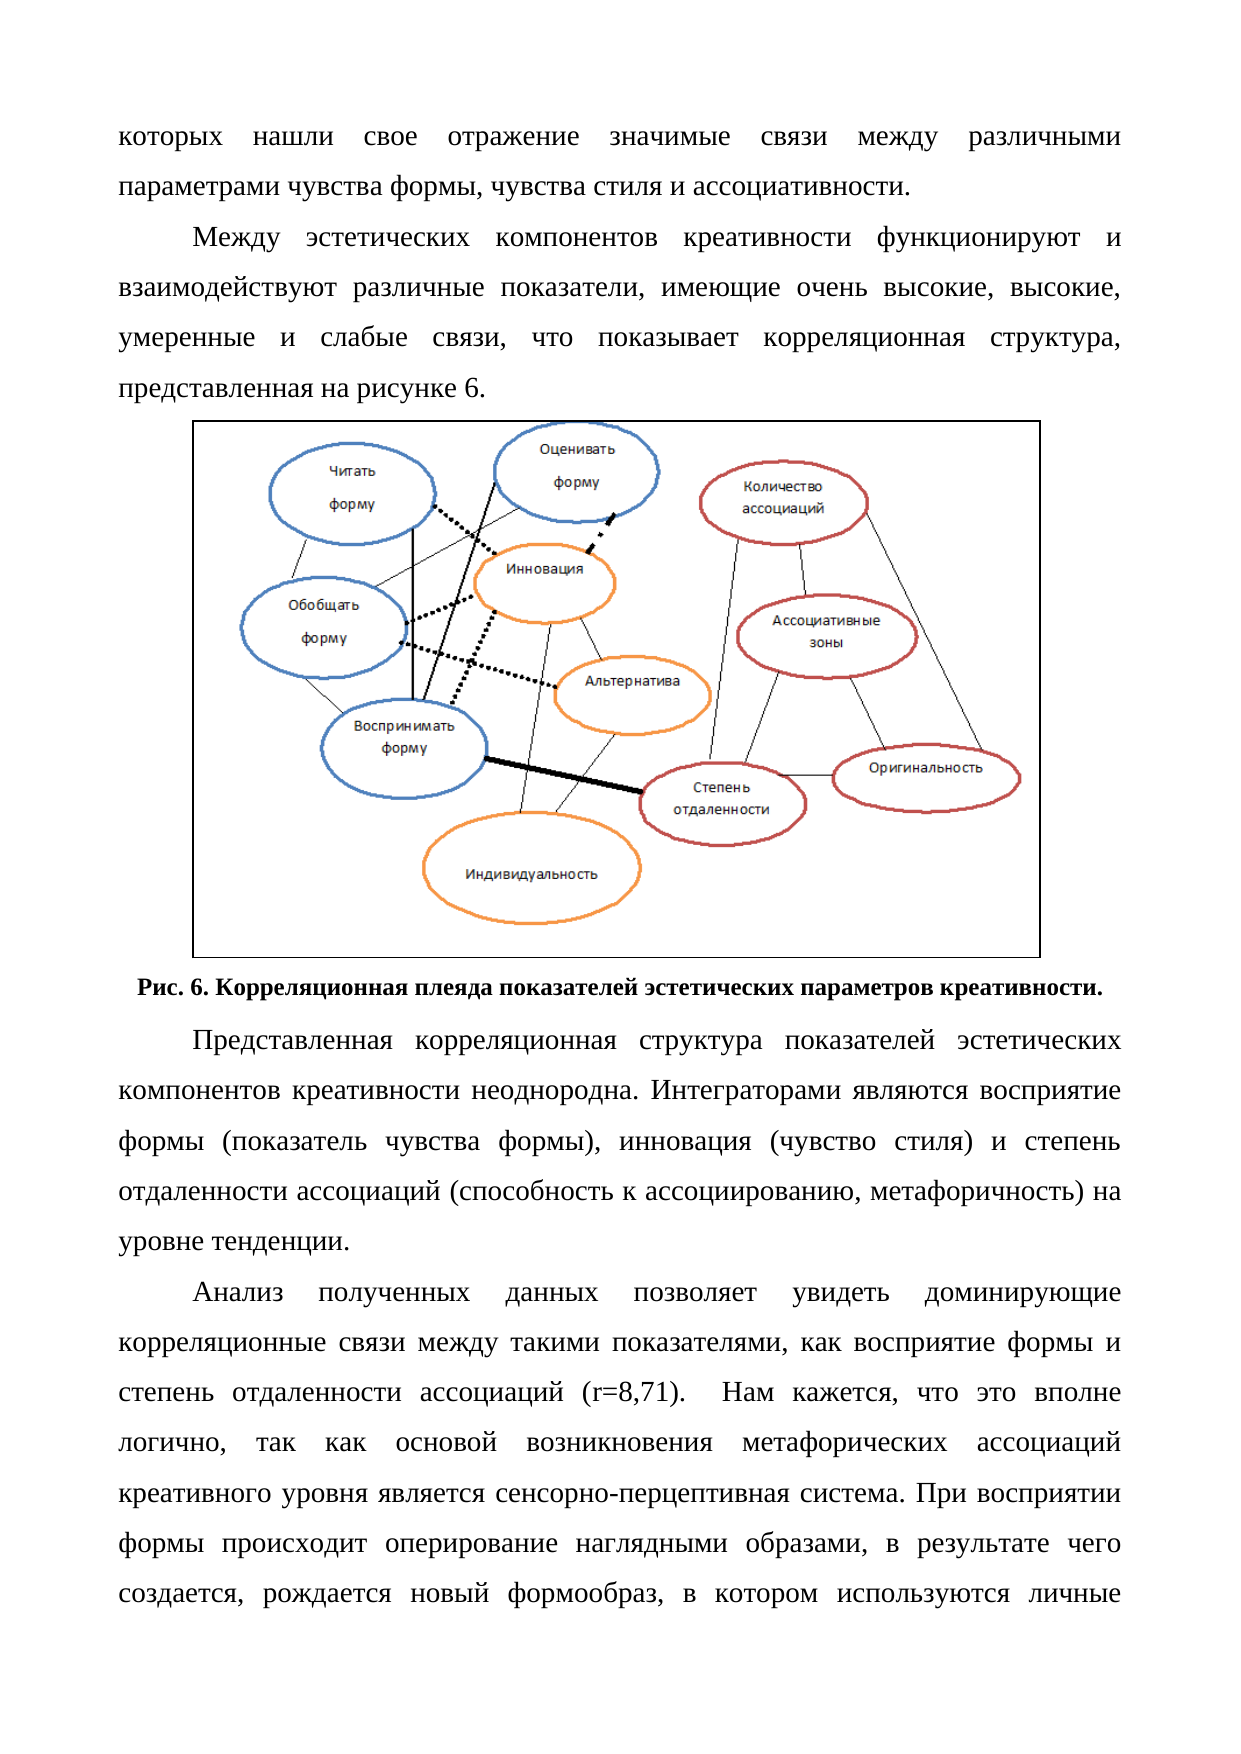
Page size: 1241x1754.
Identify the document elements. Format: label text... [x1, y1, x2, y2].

text Рис. 6. Корреляционная плеяда показателей эстетических параметров креативности. [118, 972, 1122, 1001]
text Между эстетических компонентов креативности функционируют и взаимодействуют различные показатели, имеющие очень высокие, высокие, умеренные и слабые связи, что показывает корреляционная структура, представленная на рисунке 6. [118, 219, 1122, 403]
text Представленная корреляционная структура показателей эстетических компонентов креативности неоднородна. Интеграторами являются восприятие формы (показатель чувства формы), инновация (чувство стиля) и степень отдаленности ассоциаций (способность к ассоциированию, метафоричность) на уровне тенденции. [118, 1022, 1122, 1257]
picture [194, 422, 1039, 957]
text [118, 1274, 1122, 1609]
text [118, 118, 1122, 202]
